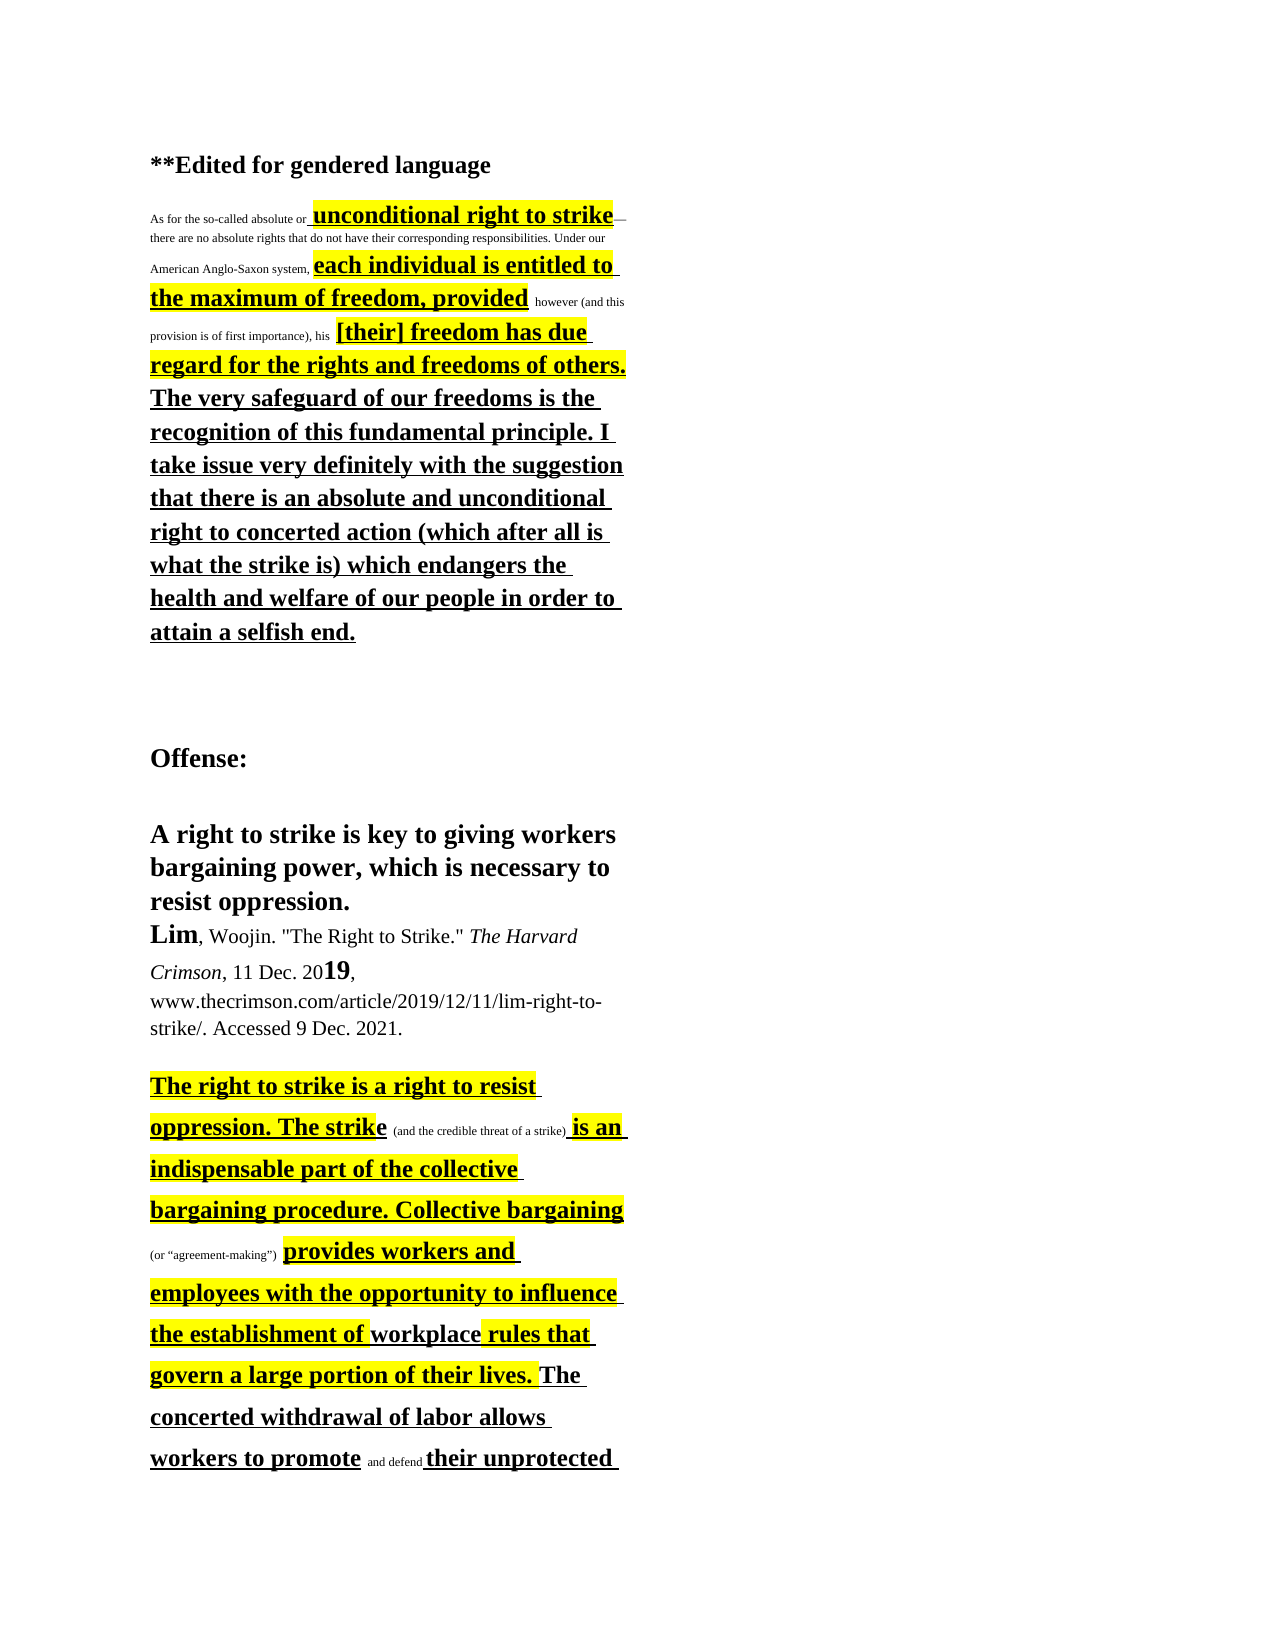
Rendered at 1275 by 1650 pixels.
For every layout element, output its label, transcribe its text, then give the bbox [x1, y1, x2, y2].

subtitle Offense: [150, 742, 629, 773]
text Lim, Woojin. "The Right to Strike." The Harvard Crimson, 11 Dec. 2019, www.thecrimson.com/article/2019/12/11/lim-right-to-strike/. Accessed 9 Dec. 2021. [150, 918, 629, 1040]
subtitle A right to strike is key to giving workers bargaining power, which is necessary to resist oppression. [150, 818, 629, 916]
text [119, 1071, 660, 1472]
text **Edited for gendered language [150, 150, 629, 179]
text As for the so-called absolute or unconditional right to strike—there are no absolute rights that do not have their corresponding responsibilities. Under our American Anglo-Saxon system, each individual is entitled to the maximum of freedom, provided however (and this provision is of first importance), his [their] freedom has due regard for the rights and freedoms of others. The very safeguard of our freedoms is the recognition of this fundamental principle. I take issue very definitely with the suggestion that there is an absolute and unconditional right to concerted action (which after all is what the strike is) which endangers the health and welfare of our people in order to attain a selfish end. [150, 200, 629, 645]
